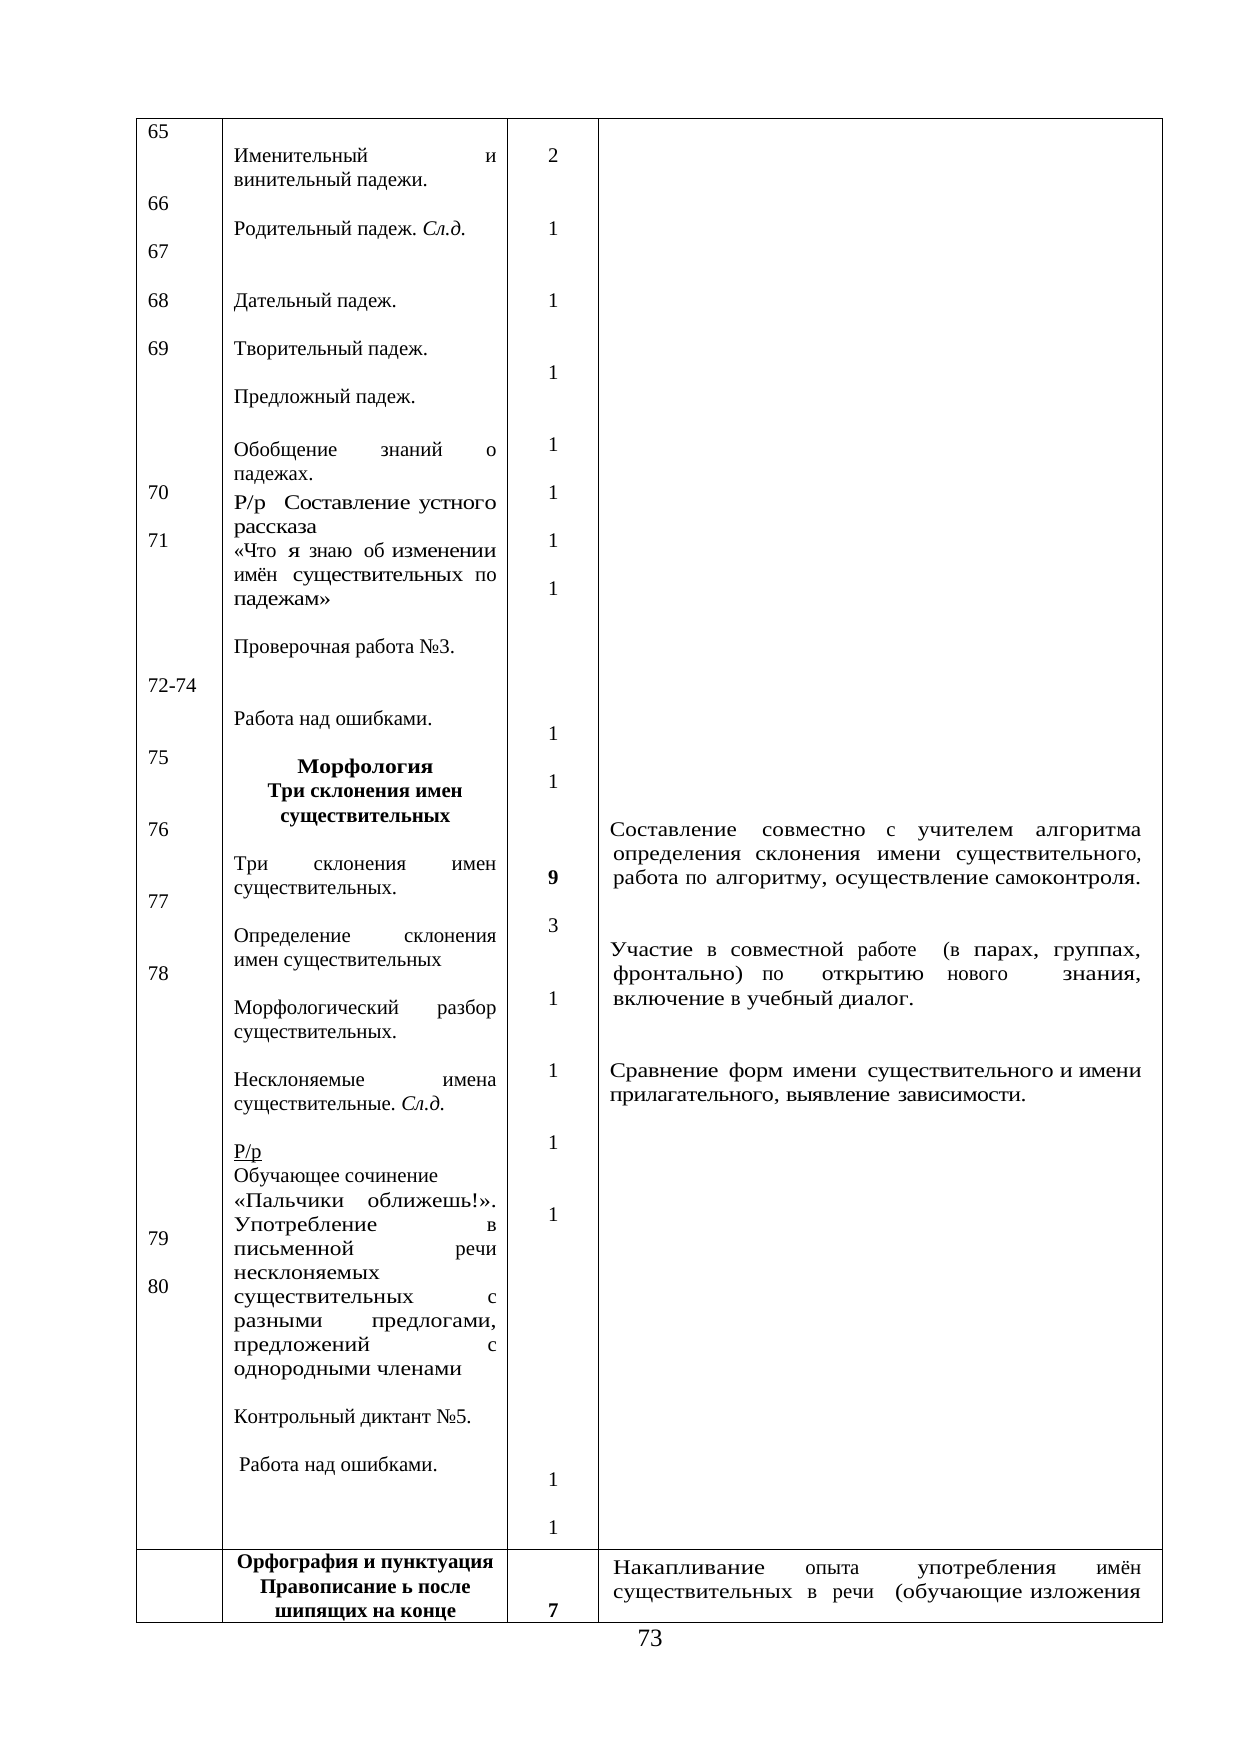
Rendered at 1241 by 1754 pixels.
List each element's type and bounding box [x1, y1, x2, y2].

table_cell [599, 1550, 1162, 1622]
table_cell [137, 1550, 222, 1622]
table_cell [137, 119, 222, 1548]
table_cell [223, 119, 507, 1548]
table_cell [508, 119, 598, 1548]
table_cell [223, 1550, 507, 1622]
table_cell [508, 1550, 598, 1622]
